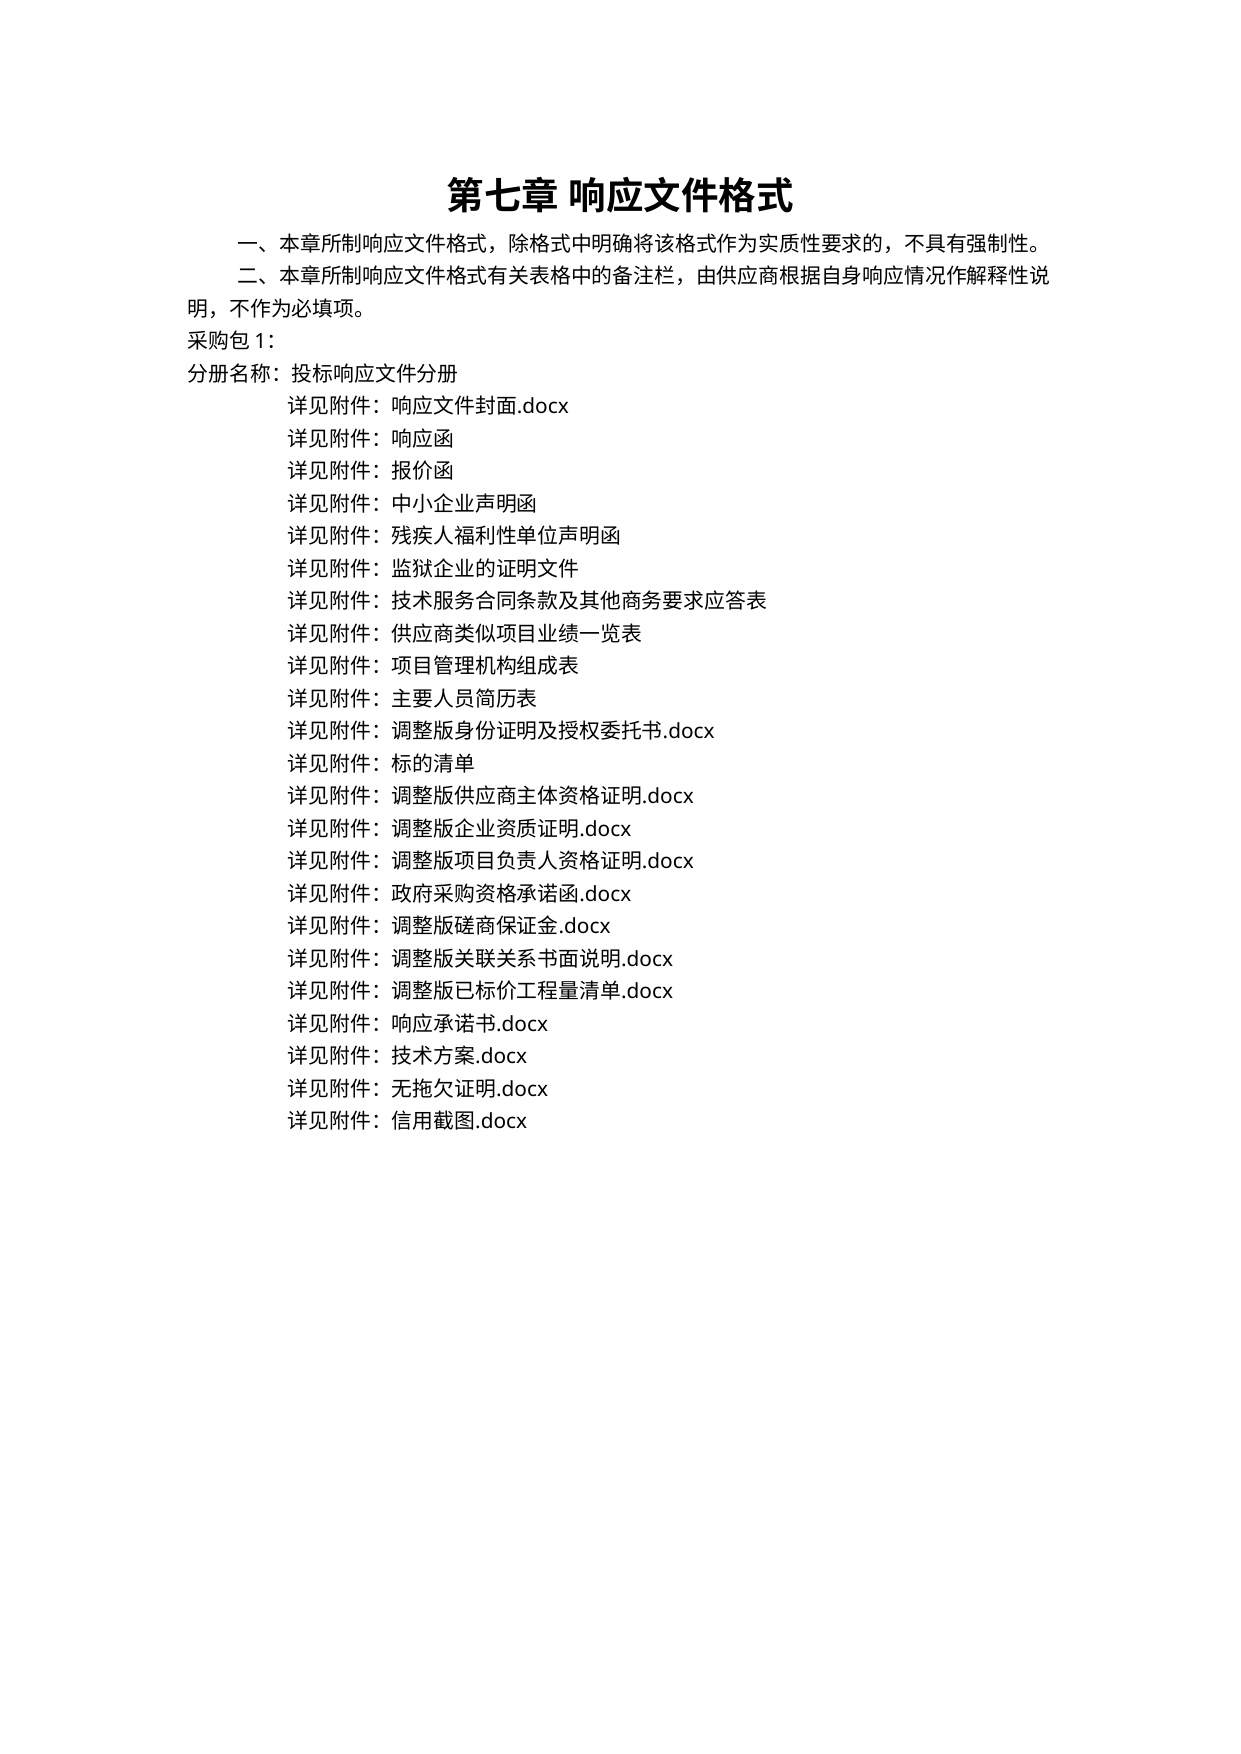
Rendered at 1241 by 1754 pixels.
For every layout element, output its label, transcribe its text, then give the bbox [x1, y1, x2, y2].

text 详见附件：技术服务合同条款及其他商务要求应答表 [187, 584, 1053, 617]
text 详见附件：调整版关联关系书面说明.docx [187, 942, 1053, 974]
text 详见附件：报价函 [187, 454, 1053, 487]
text 详见附件：政府采购资格承诺函.docx [187, 877, 1053, 909]
text 详见附件：标的清单 [187, 747, 1053, 779]
text 详见附件：响应文件封面.docx [187, 389, 1053, 422]
text 详见附件：信用截图.docx [187, 1104, 1053, 1137]
text 采购包1： [187, 324, 1053, 357]
text 详见附件：技术方案.docx [187, 1039, 1053, 1072]
text 一、本章所制响应文件格式，除格式中明确将该格式作为实质性要求的，不具有强制性。 [187, 227, 1053, 259]
text 第七章 响应文件格式 [187, 162, 1053, 227]
text 详见附件：中小企业声明函 [187, 487, 1053, 519]
text 详见附件：调整版磋商保证金.docx [187, 909, 1053, 942]
text 详见附件：主要人员简历表 [187, 682, 1053, 714]
text 详见附件：调整版项目负责人资格证明.docx [187, 844, 1053, 877]
text 详见附件：供应商类似项目业绩一览表 [187, 617, 1053, 649]
text 详见附件：无拖欠证明.docx [187, 1072, 1053, 1104]
text 二、本章所制响应文件格式有关表格中的备注栏，由供应商根据自身响应情况作解释性说明，不作为必填项。 [187, 259, 1053, 324]
text 详见附件：调整版身份证明及授权委托书.docx [187, 714, 1053, 747]
text 详见附件：调整版企业资质证明.docx [187, 812, 1053, 844]
text 详见附件：响应承诺书.docx [187, 1007, 1053, 1039]
text 详见附件：调整版供应商主体资格证明.docx [187, 779, 1053, 812]
text 详见附件：残疾人福利性单位声明函 [187, 519, 1053, 552]
text 分册名称：投标响应文件分册 [187, 357, 1053, 389]
text 详见附件：监狱企业的证明文件 [187, 552, 1053, 584]
text 详见附件：调整版已标价工程量清单.docx [187, 974, 1053, 1007]
text 详见附件：响应函 [187, 422, 1053, 454]
text 详见附件：项目管理机构组成表 [187, 649, 1053, 682]
